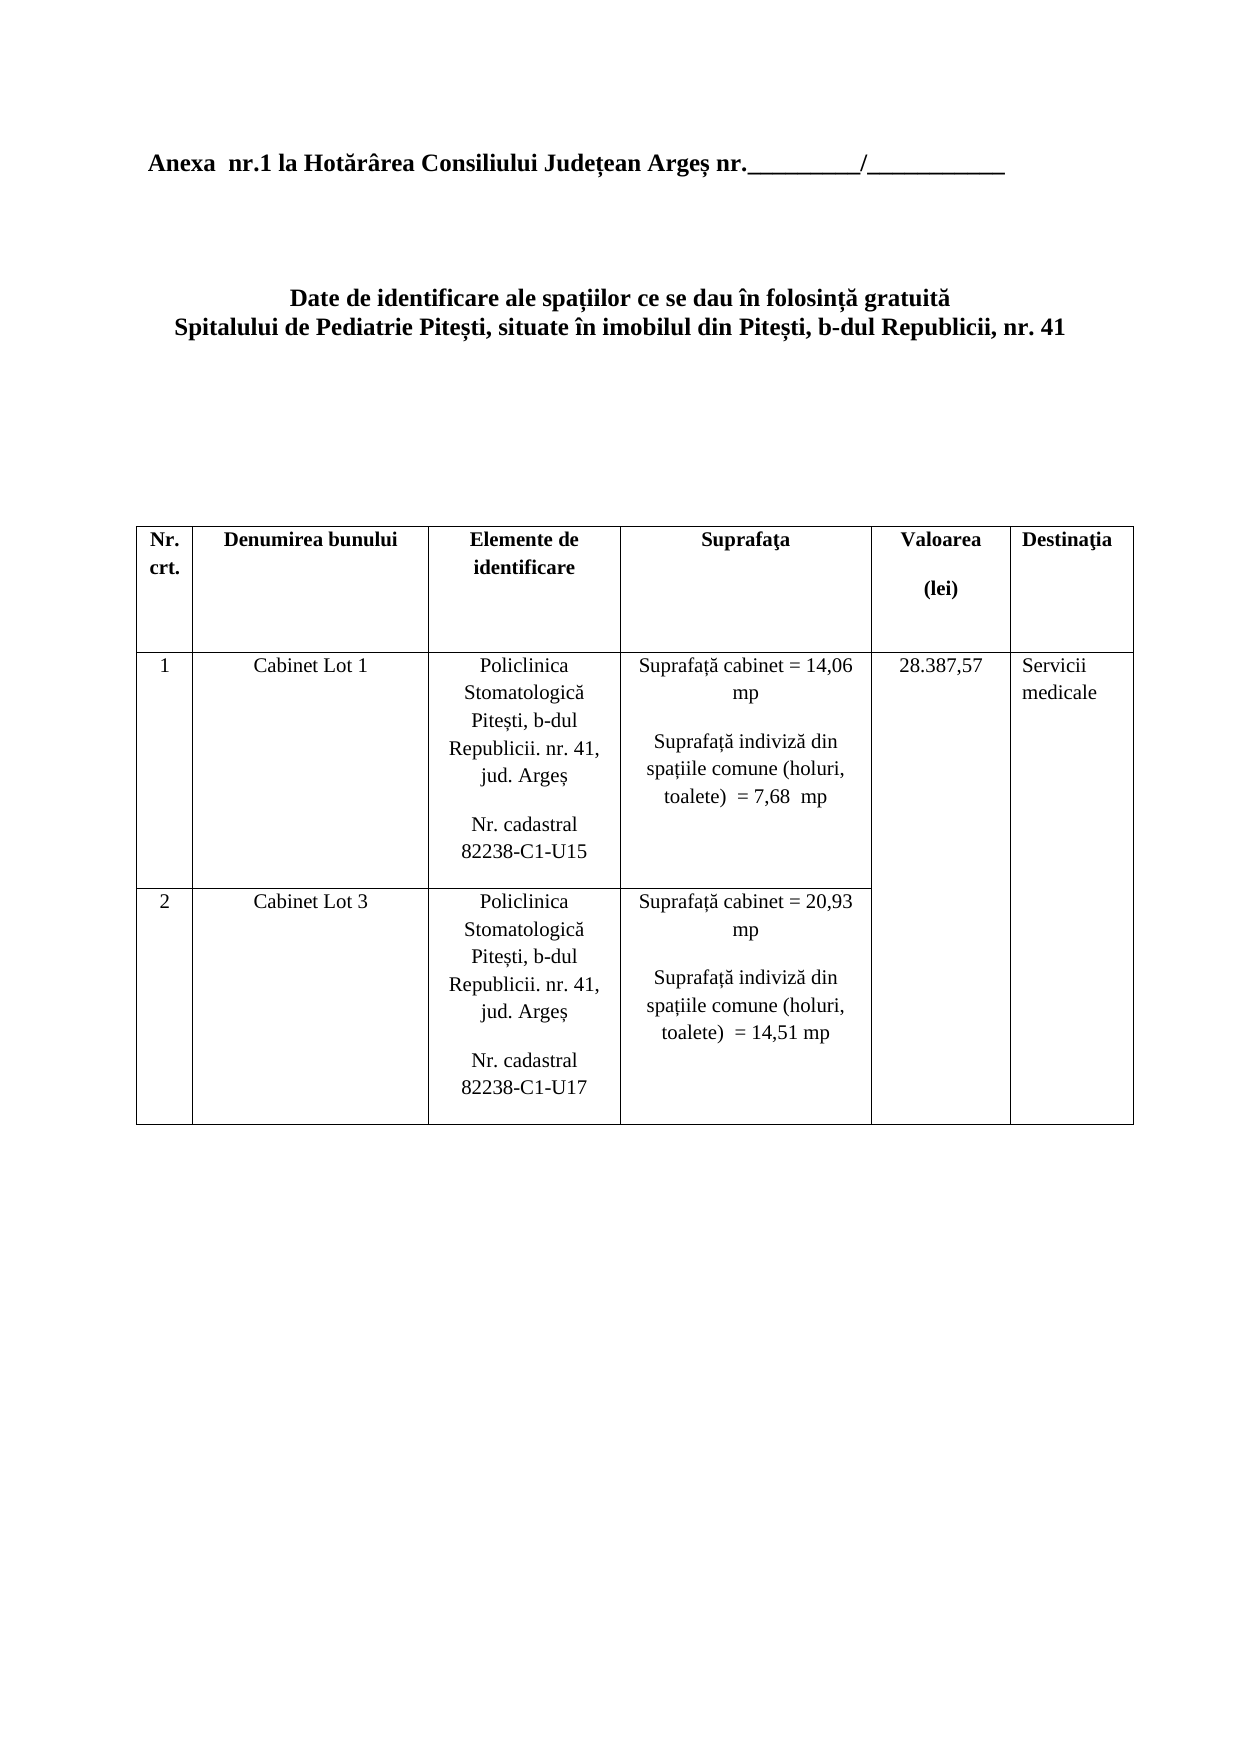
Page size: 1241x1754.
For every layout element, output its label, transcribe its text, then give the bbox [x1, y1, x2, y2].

table_cell 1 [137, 653, 192, 888]
table_header Destinaţia [1011, 527, 1133, 652]
table_cell Policlinica Stomatologică Pitești, b-dul Republicii. nr. 41, jud. Argeș Nr. cadastral 82238-C1-U15 [429, 653, 620, 888]
text Spitalului de Pediatrie Pitești, situate în imobilul din Pitești, b-dul Republicii, nr. 41 [148, 312, 1093, 341]
table_header Elemente de identificare [429, 527, 620, 652]
table_cell Policlinica Stomatologică Pitești, b-dul Republicii. nr. 41, jud. Argeș Nr. cadastral 82238-C1-U17 [429, 889, 620, 1124]
text Date de identificare ale spațiilor ce se dau în folosință gratuită [148, 283, 1093, 312]
table_cell Suprafață cabinet = 14,06 mp Suprafață indiviză din spațiile comune (holuri, toalete) = 7,68 mp [621, 653, 871, 888]
table_cell 2 [137, 889, 192, 1124]
table_cell 28.387,57 [872, 653, 1010, 1124]
table_cell Cabinet Lot 1 [193, 653, 428, 888]
table_cell Cabinet Lot 3 [193, 889, 428, 1124]
table_cell Servicii medicale [1011, 653, 1133, 1124]
table_header Denumirea bunului [193, 527, 428, 652]
table_header Nr. crt. [137, 527, 192, 652]
table_header Suprafaţa [621, 527, 871, 652]
text Anexa nr.1 la Hotărârea Consiliului Județean Argeș nr._________/___________ [148, 148, 1093, 176]
table_cell Suprafață cabinet = 20,93 mp Suprafață indiviză din spațiile comune (holuri, toalete) = 14,51 mp [621, 889, 871, 1124]
table_header Valoarea (lei) [872, 527, 1010, 652]
